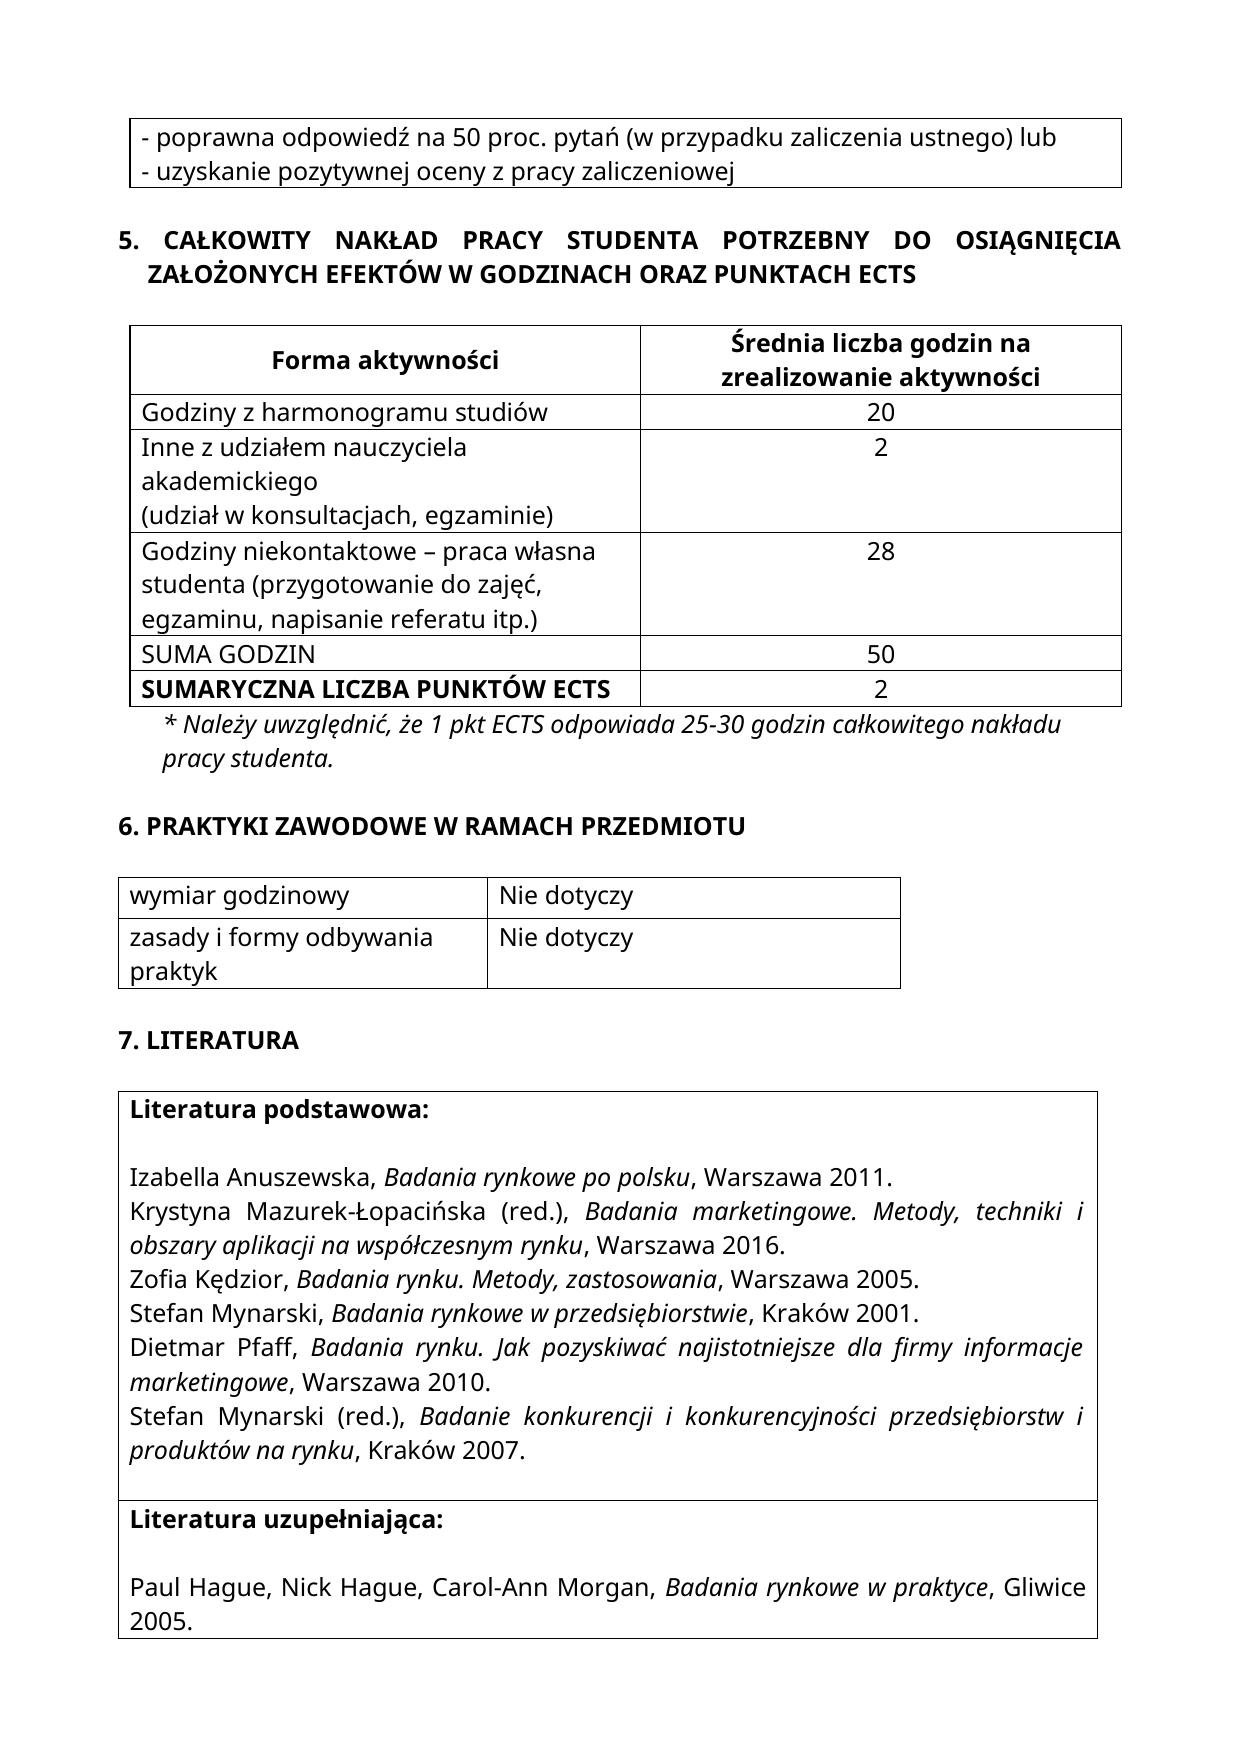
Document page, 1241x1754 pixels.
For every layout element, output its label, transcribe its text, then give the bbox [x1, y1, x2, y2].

table_cell 50 [641, 636, 1121, 670]
text * Należy uwzględnić, że 1 pkt ECTS odpowiada 25-30 godzin całkowitego nakładu pracy studenta. [162, 707, 1122, 775]
table_cell zasady i formy odbywania praktyk [119, 919, 487, 987]
text 5. CAŁKOWITY NAKŁAD PRACY STUDENTA POTRZEBNY DO OSIĄGNIĘCIA ZAŁOŻONYCH EFEKTÓW W GODZINACH ORAZ PUNKTACH ECTS [118, 222, 1122, 291]
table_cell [119, 1501, 1097, 1638]
table_cell 20 [641, 395, 1121, 429]
table_header Forma aktywności [131, 326, 640, 394]
table_cell Inne z udziałem nauczyciela akademickiego (udział w konsultacjach, egzaminie) [131, 430, 640, 532]
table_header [131, 119, 1121, 187]
table_cell 2 [641, 430, 1121, 532]
table_header Średnia liczba godzin na zrealizowanie aktywności [641, 326, 1121, 394]
table_header Nie dotyczy [488, 878, 900, 918]
text 7. LITERATURA [118, 1022, 1122, 1057]
table_cell 2 [641, 671, 1121, 706]
table_header Literatura podstawowa: Izabella Anuszewska, Badania rynkowe po polsku, Warszawa 2011. Krystyna Mazurek-Łopacińska (red.), Badania marketingowe. Metody, techniki i obszary aplikacji na współczesnym rynku, Warszawa 2016. Zofia Kędzior, Badania rynku. Metody, zastosowania, Warszawa 2005. Stefan Mynarski, Badania rynkowe w przedsiębiorstwie, Kraków 2001. Dietmar Pfaff, Badania rynku. Jak pozyskiwać najistotniejsze dla firmy informacje marketingowe, Warszawa 2010. Stefan Mynarski (red.), Badanie konkurencji i konkurencyjności przedsiębiorstw i produktów na rynku, Kraków 2007. [119, 1092, 1097, 1500]
table_cell 28 [641, 533, 1121, 635]
table_cell SUMA GODZIN [131, 636, 640, 670]
table_cell Godziny niekontaktowe – praca własna studenta (przygotowanie do zajęć, egzaminu, napisanie referatu itp.) [131, 533, 640, 635]
table_cell Nie dotyczy [488, 919, 900, 987]
table_header wymiar godzinowy [119, 878, 487, 918]
table_cell SUMARYCZNA LICZBA PUNKTÓW ECTS [131, 671, 640, 706]
text 6. PRAKTYKI ZAWODOWE W RAMACH PRZEDMIOTU [118, 809, 1122, 843]
table_cell Godziny z harmonogramu studiów [131, 395, 640, 429]
